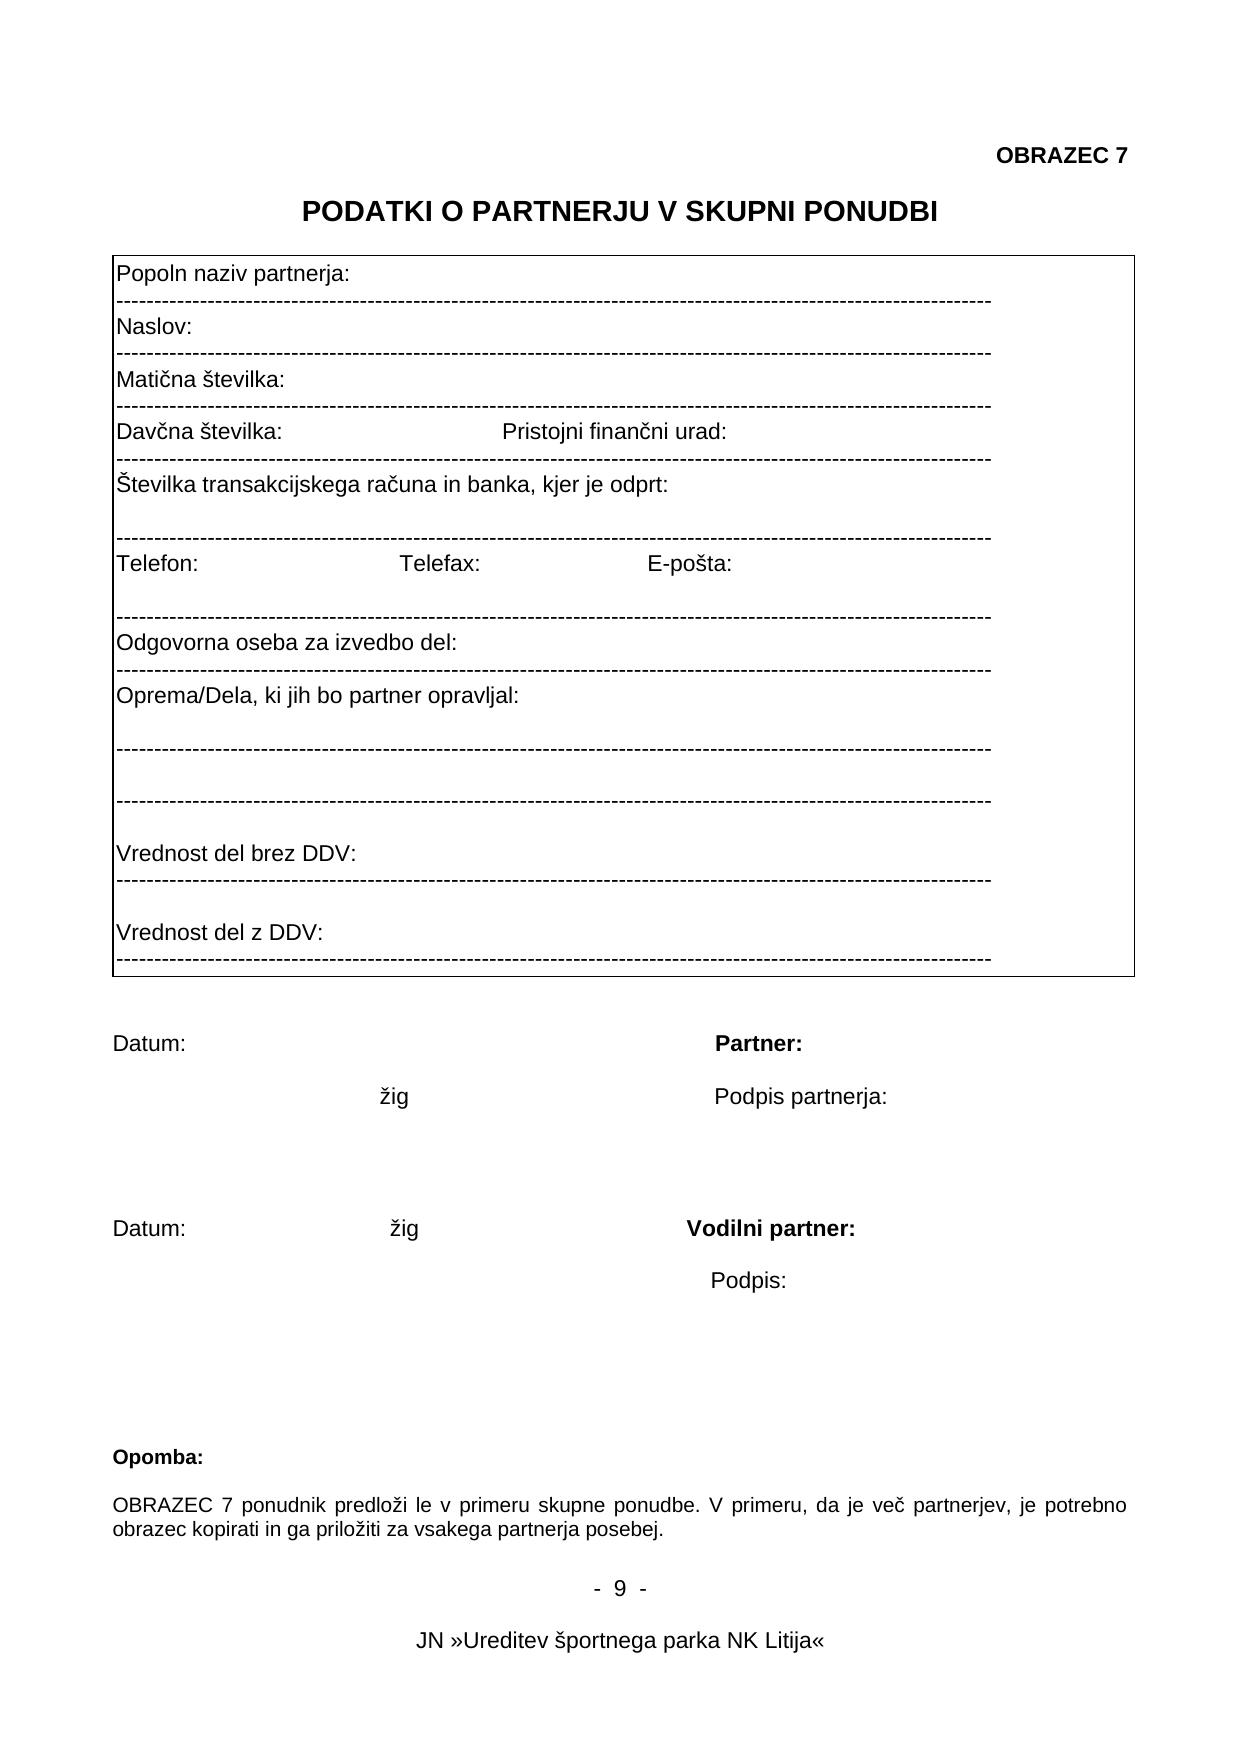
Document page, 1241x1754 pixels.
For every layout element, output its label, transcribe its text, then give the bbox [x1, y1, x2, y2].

text ------------------------------------------------------------------------------------------------------------------- [116, 656, 1132, 682]
text Naslov: [116, 313, 1132, 339]
text PODATKI O PARTNERJU V SKUPNI PONUDBI [112, 194, 1128, 228]
text ------------------------------------------------------------------------------------------------------------------- [116, 524, 1132, 550]
text Vrednost del z DDV: [116, 919, 1132, 945]
text ------------------------------------------------------------------------------------------------------------------- [116, 445, 1132, 471]
text Popoln naziv partnerja: [114, 258, 1134, 287]
text ------------------------------------------------------------------------------------------------------------------- [114, 945, 1134, 974]
text Vrednost del brez DDV: [116, 840, 1132, 866]
text žig Podpis partnerja: [112, 1083, 1128, 1109]
text Davčna številka: Pristojni finančni urad: [116, 418, 1132, 445]
text ------------------------------------------------------------------------------------------------------------------- [116, 287, 1132, 313]
text Datum: žig Vodilni partner: [112, 1215, 1128, 1241]
text OBRAZEC 7 ponudnik predloži le v primeru skupne ponudbe. V primeru, da je več partnerjev, je potrebno obrazec kopirati in ga priložiti za vsakega partnerja posebej. [112, 1493, 1128, 1541]
text ------------------------------------------------------------------------------------------------------------------- [116, 866, 1132, 893]
text ------------------------------------------------------------------------------------------------------------------- [116, 339, 1132, 366]
text OBRAZEC 7 [112, 142, 1128, 168]
text ------------------------------------------------------------------------------------------------------------------- [116, 787, 1132, 814]
text Telefon: Telefax: E-pošta: [116, 550, 1132, 576]
text Oprema/Dela, ki jih bo partner opravljal: [116, 682, 1132, 708]
text Številka transakcijskega računa in banka, kjer je odprt: [116, 471, 1132, 497]
text Datum: Partner: [112, 1030, 1128, 1057]
text ------------------------------------------------------------------------------------------------------------------- [116, 734, 1132, 761]
text ------------------------------------------------------------------------------------------------------------------- [116, 603, 1132, 629]
text ------------------------------------------------------------------------------------------------------------------- [116, 392, 1132, 418]
text Podpis: [112, 1267, 1128, 1294]
text Opomba: [112, 1445, 1128, 1469]
text Odgovorna oseba za izvedbo del: [116, 629, 1132, 656]
text Matična številka: [116, 366, 1132, 392]
